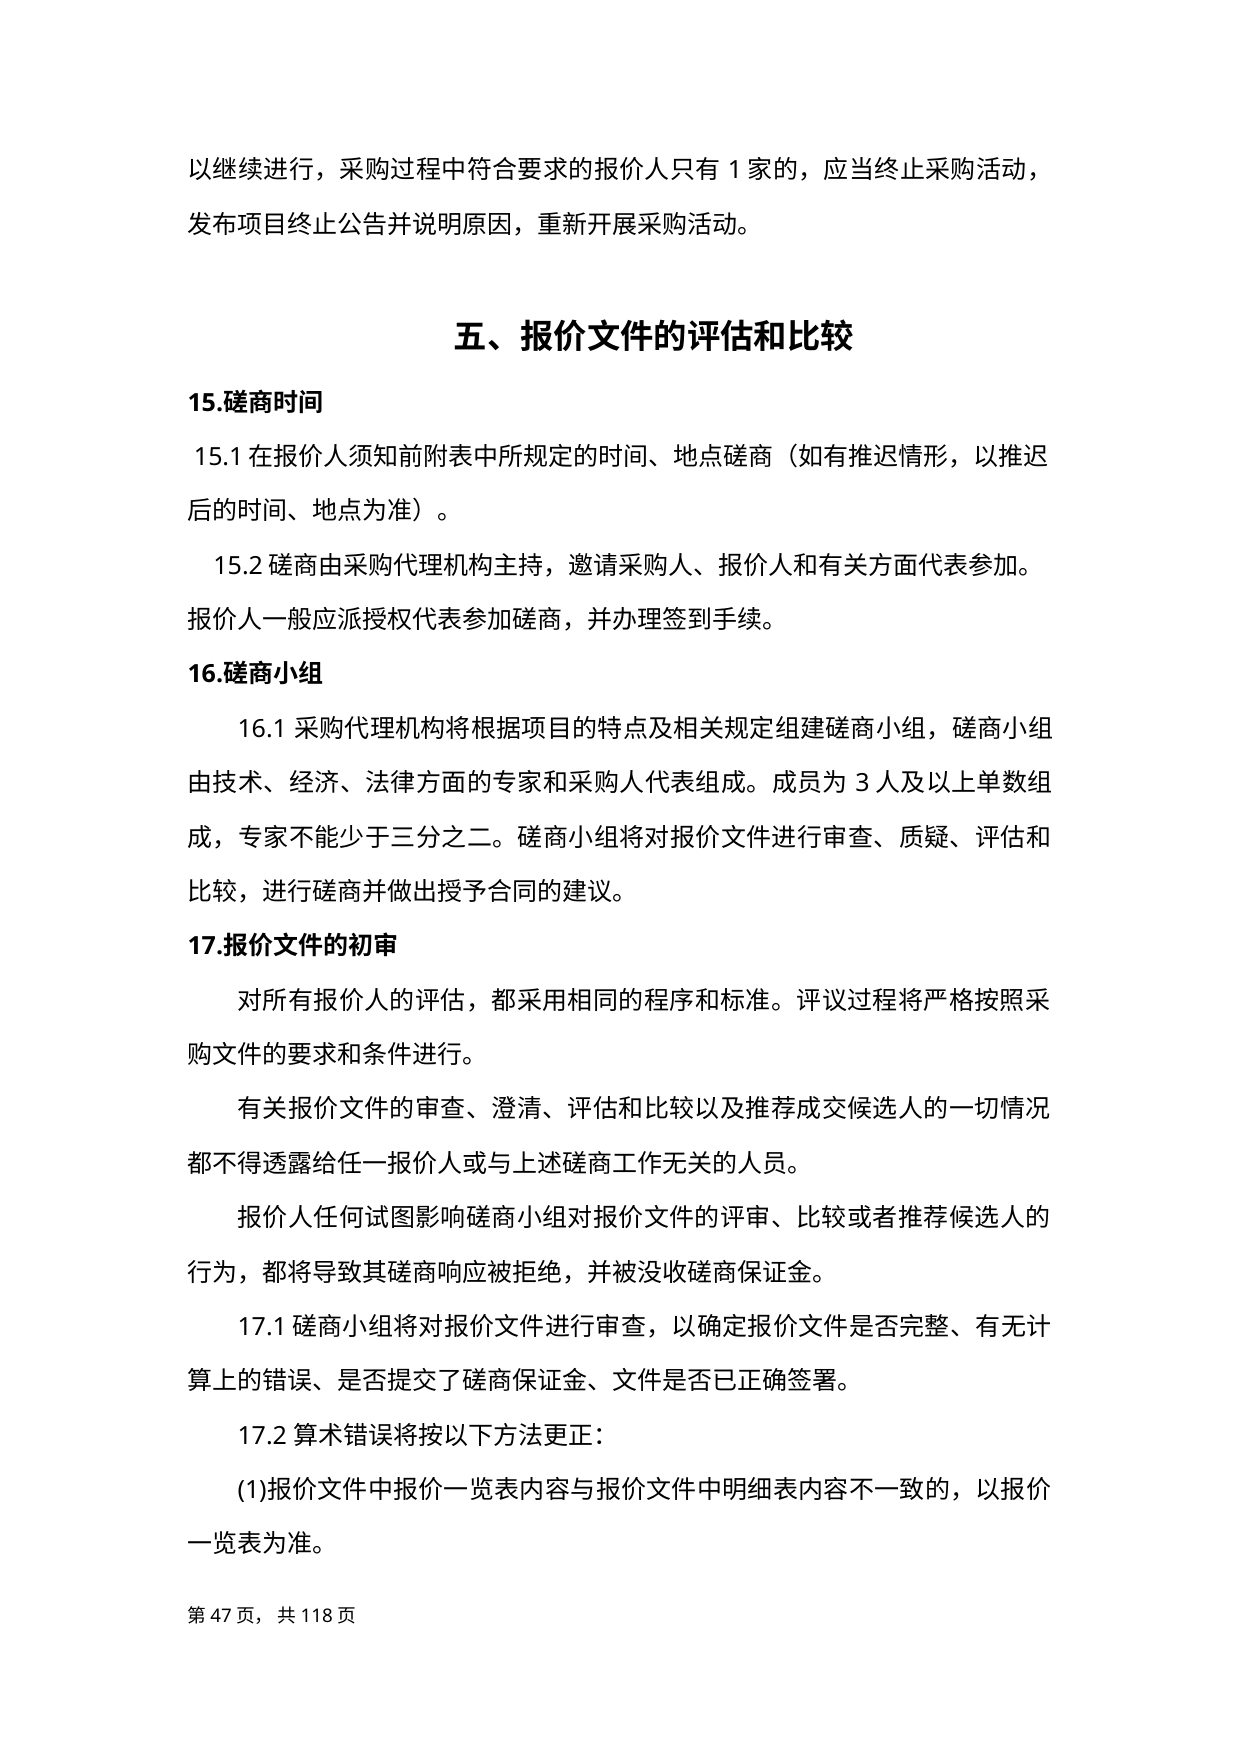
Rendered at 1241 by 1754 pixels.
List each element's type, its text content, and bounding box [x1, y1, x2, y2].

text 15.2磋商由采购代理机构主持，邀请采购人、报价人和有关方面代表参加。报价人一般应派授权代表参加磋商，并办理签到手续。 [187, 545, 1053, 636]
text 16.磋商小组 [187, 654, 1053, 690]
text 有关报价文件的审查、澄清、评估和比较以及推荐成交候选人的一切情况都不得透露给任一报价人或与上述磋商工作无关的人员。 [187, 1089, 1053, 1179]
text 五、报价文件的评估和比较 [187, 310, 1053, 358]
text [187, 150, 1053, 241]
text 16.1 采购代理机构将根据项目的特点及相关规定组建磋商小组，磋商小组由技术、经济、法律方面的专家和采购人代表组成。成员为3人及以上单数组成，专家不能少于三分之二。磋商小组将对报价文件进行审查、质疑、评估和比较，进行磋商并做出授予合同的建议。 [187, 708, 1053, 908]
text 17.报价文件的初审 [187, 926, 1053, 962]
text 17.1磋商小组将对报价文件进行审查，以确定报价文件是否完整、有无计算上的错误、是否提交了磋商保证金、文件是否已正确签署。 [187, 1306, 1053, 1397]
text 报价人任何试图影响磋商小组对报价文件的评审、比较或者推荐候选人的行为，都将导致其磋商响应被拒绝，并被没收磋商保证金。 [187, 1198, 1053, 1288]
text 15.磋商时间 [187, 382, 1053, 418]
text 对所有报价人的评估，都采用相同的程序和标准。评议过程将严格按照采购文件的要求和条件进行。 [187, 980, 1053, 1071]
text 15.1在报价人须知前附表中所规定的时间、地点磋商（如有推迟情形，以推迟后的时间、地点为准）。 [187, 436, 1053, 527]
text 17.2 算术错误将按以下方法更正： [187, 1415, 1053, 1451]
text (1)报价文件中报价一览表内容与报价文件中明细表内容不一致的，以报价一览表为准。 [187, 1469, 1053, 1560]
